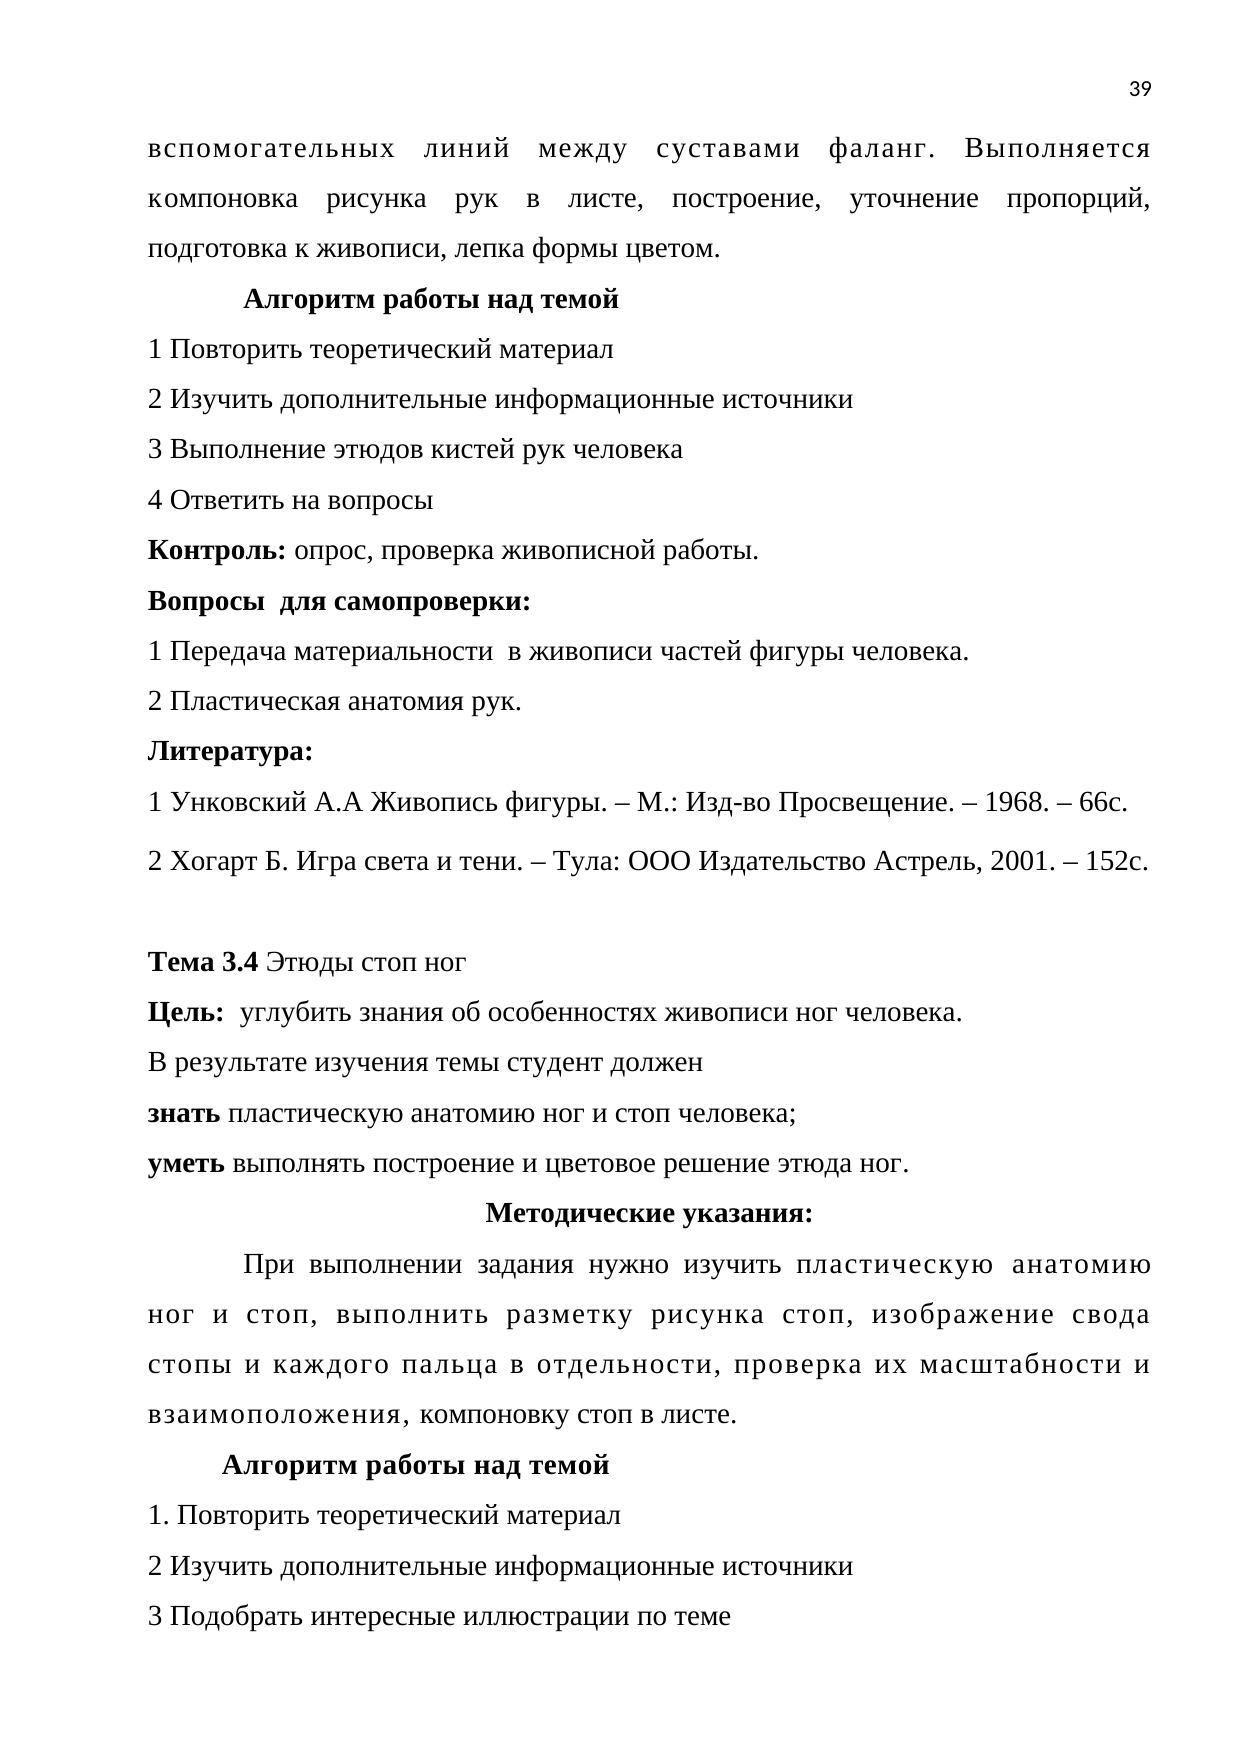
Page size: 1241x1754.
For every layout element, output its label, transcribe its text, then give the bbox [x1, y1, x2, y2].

text В результате изучения темы студент должен [148, 1044, 1152, 1078]
text 4 Ответить на вопросы [148, 482, 1152, 516]
text Цель: углубить знания об особенностях живописи ног человека. [148, 994, 1152, 1028]
text Контроль: опрос, проверка живописной работы. [148, 532, 1152, 566]
text 1 Унковский А.А Живопись фигуры. – М.: Изд-во Просвещение. – 1968. – 66с. [148, 784, 1152, 817]
text При выполнении задания нужно изучить пластическую анатомию ног и стоп, выполнить разметку рисунка стоп, изображение свода стопы и каждого пальца в отдельности, проверка их масштабности и взаимоположения, компоновку стоп в листе. [148, 1246, 1152, 1430]
text 2 Пластическая анатомия рук. [148, 683, 1152, 717]
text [148, 130, 1152, 264]
text 2 Хогарт Б. Игра света и тени. – Тула: ООО Издательство Астрель, 2001. – 152с. [148, 843, 1152, 877]
text уметь выполнять построение и цветовое решение этюда ног. [148, 1145, 1152, 1179]
text 1 Повторить теоретический материал [148, 331, 1152, 364]
text Алгоритм работы над темой [148, 281, 1152, 314]
text Алгоритм работы над темой [148, 1447, 1138, 1481]
text Тема 3.4 Этюды стоп ног [148, 944, 1152, 977]
text 1 Передача материальности в живописи частей фигуры человека. [148, 633, 1152, 666]
text 3 Выполнение этюдов кистей рук человека [148, 432, 1152, 465]
text 2 Изучить дополнительные информационные источники [148, 381, 1152, 415]
text Литература: [148, 733, 1152, 767]
text 1. Повторить теоретический материал [148, 1497, 1152, 1531]
text 2 Изучить дополнительные информационные источники [148, 1548, 1152, 1581]
text Вопросы для самопроверки: [148, 583, 1152, 616]
text Методические указания: [148, 1195, 1152, 1229]
text 3 Подобрать интересные иллюстрации по теме [148, 1598, 1152, 1631]
text знать пластическую анатомию ног и стоп человека; [148, 1095, 1152, 1128]
